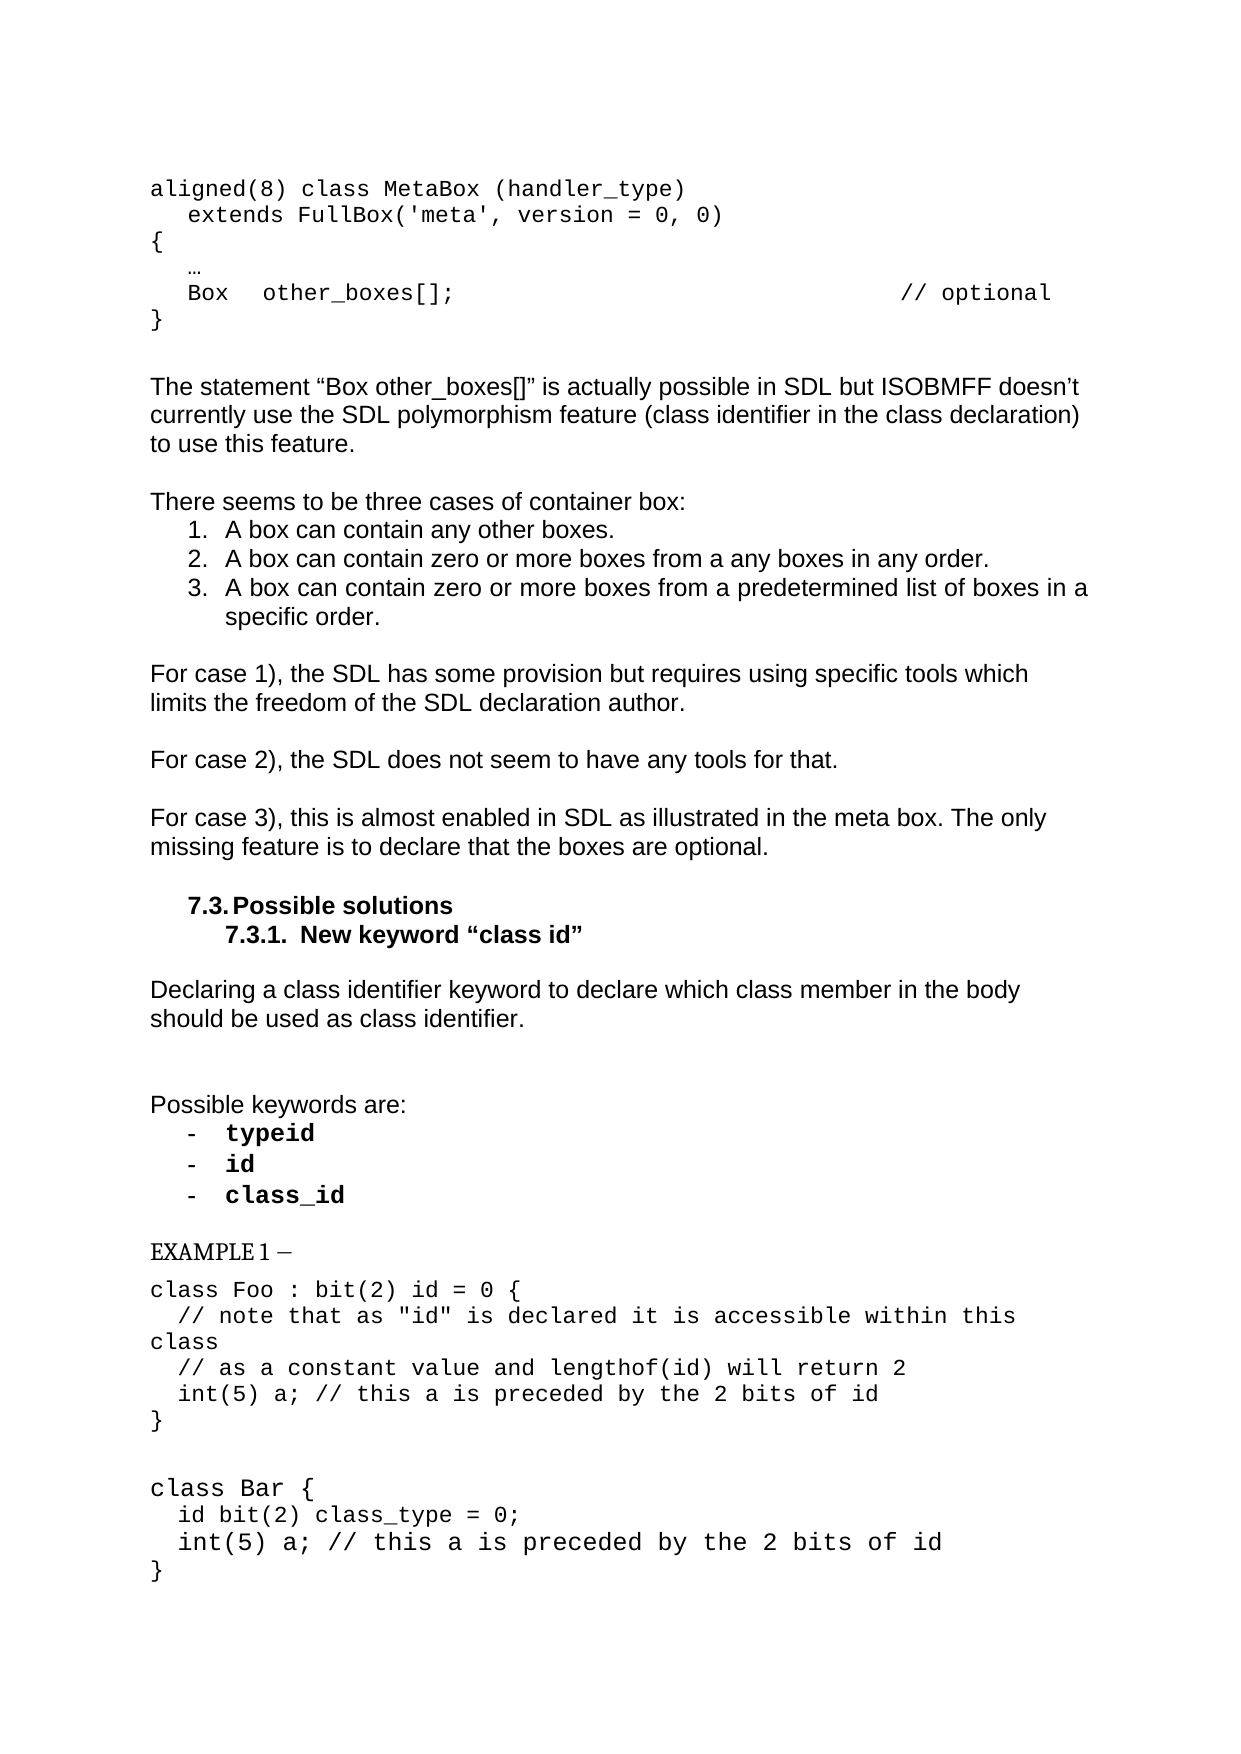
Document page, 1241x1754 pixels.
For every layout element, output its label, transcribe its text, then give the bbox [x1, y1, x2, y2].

text } [150, 1558, 1090, 1584]
text int(5) a; // this a is preceded by the 2 bits of id [150, 1382, 1090, 1408]
text class Bar { id bit(2) class_type = 0; int(5) a; // this a is preceded by the 2 bits of id [150, 1476, 1090, 1558]
list A box can contain any other boxes. [187, 515, 1090, 544]
text For case 2), the SDL does not seem to have any tools for that. [150, 745, 1090, 774]
text Declaring a class identifier keyword to declare which class member in the body should be used as class identifier. [150, 975, 1090, 1032]
text There seems to be three cases of container box: [150, 487, 1090, 515]
list A box can contain zero or more boxes from a predetermined list of boxes in a specific order. [187, 573, 1090, 630]
subtitle New keyword “class id” [225, 920, 1090, 948]
text aligned(8) class MetaBox (handler_type) extends FullBox('meta', version = 0, 0) { … Box other_boxes[]; // optional } [150, 177, 1090, 333]
text For case 1), the SDL has some provision but requires using specific tools which limits the freedom of the SDL declaration author. [150, 659, 1090, 717]
text Possible keywords are: [150, 1090, 1090, 1118]
list class_id [187, 1180, 1090, 1211]
text class Foo : bit(2) id = 0 { [150, 1279, 1090, 1304]
text } [150, 1408, 1090, 1434]
text For case 3), this is almost enabled in SDL as illustrated in the meta box. The only missing feature is to declare that the boxes are optional. [150, 803, 1090, 860]
subtitle Possible solutions [187, 891, 1090, 920]
text // note that as "id" is declared it is accessible within this class [150, 1304, 1090, 1356]
text // as a constant value and lengthof(id) will return 2 [150, 1356, 1090, 1382]
list id [187, 1149, 1090, 1180]
text The statement “Box other_boxes[]” is actually possible in SDL but ISOBMFF doesn’t currently use the SDL polymorphism feature (class identifier in the class declaration) to use this feature. [150, 372, 1090, 458]
list A box can contain zero or more boxes from a any boxes in any order. [187, 544, 1090, 573]
list typeid [187, 1118, 1090, 1149]
text EXAMPLE 1 [150, 1237, 1090, 1266]
